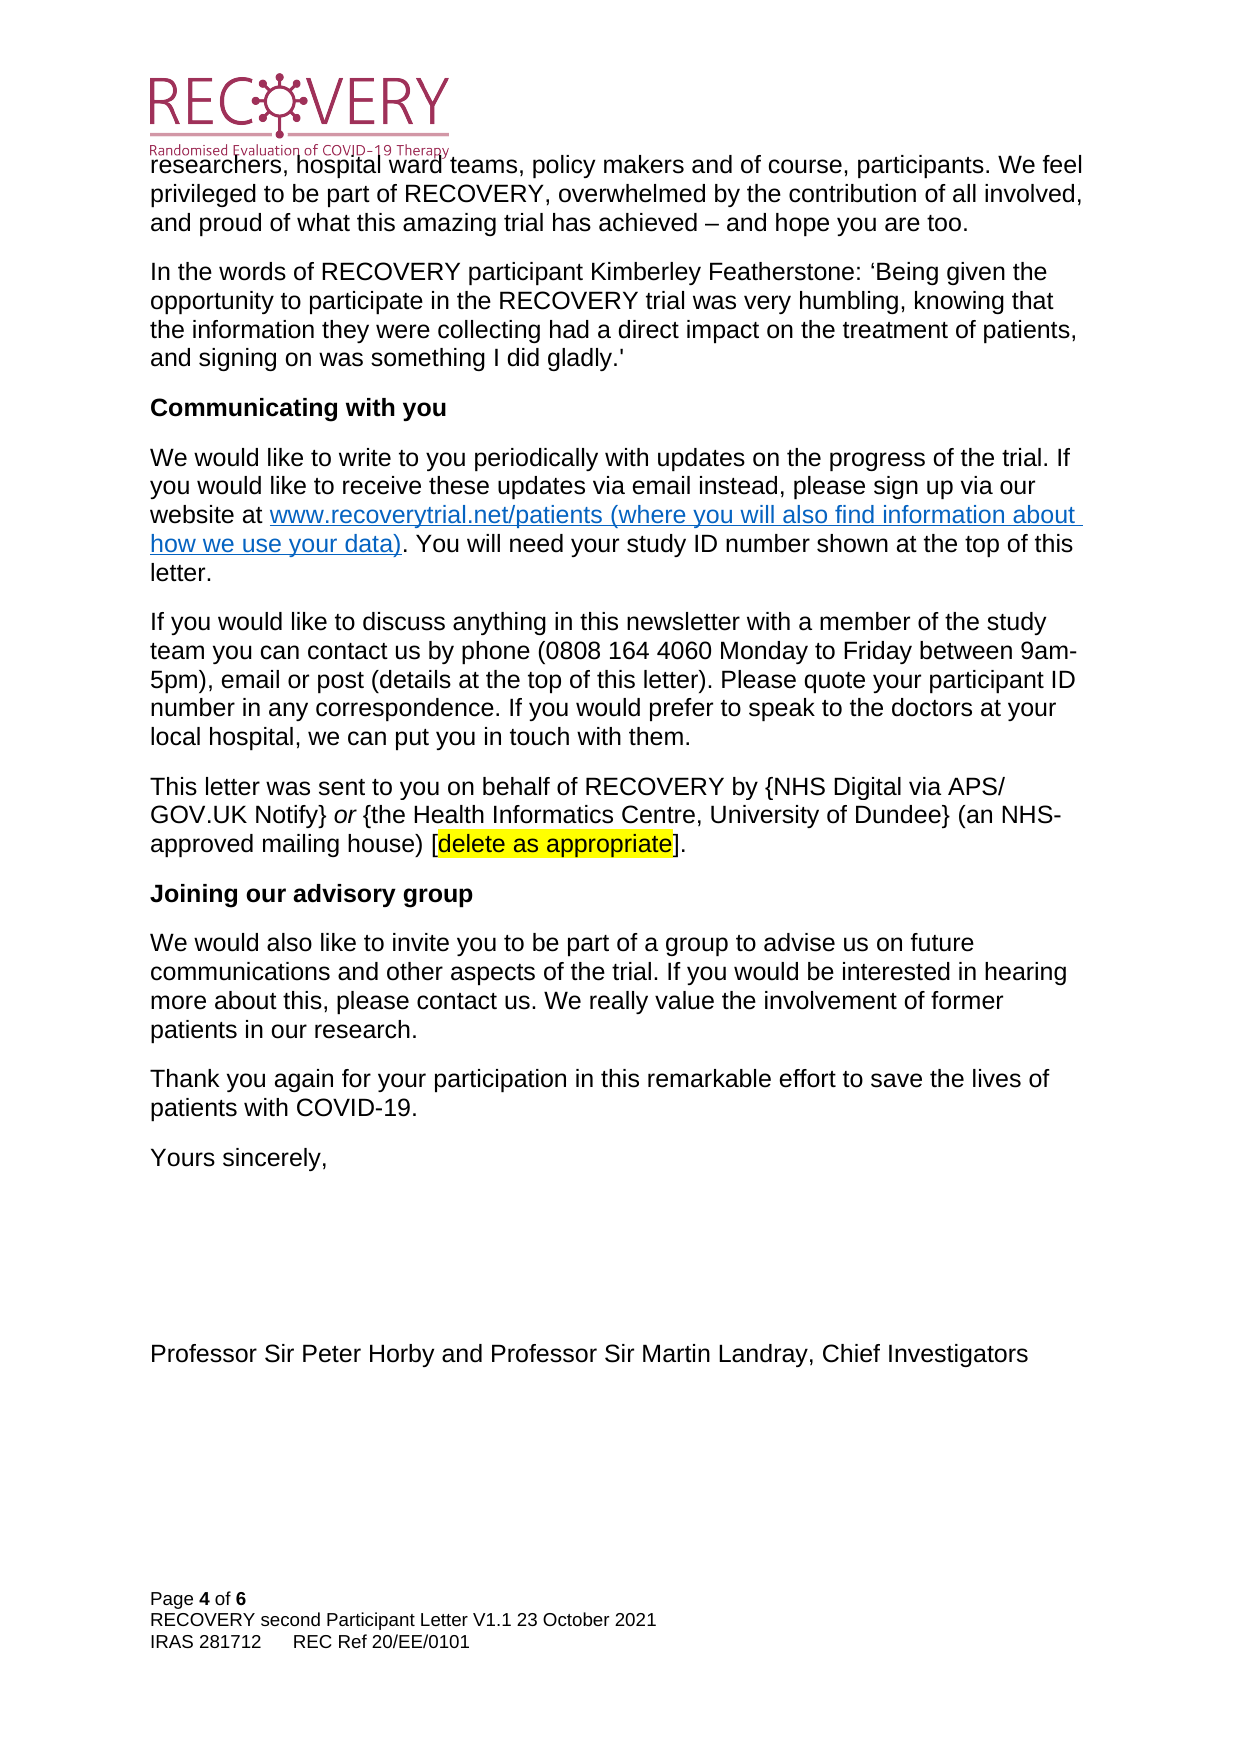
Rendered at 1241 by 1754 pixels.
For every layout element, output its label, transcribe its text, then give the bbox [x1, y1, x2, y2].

text We would like to write to you periodically with updates on the progress of the trial. If you would like to receive these updates via email instead, please sign up via our website at www.recoverytrial.net/patients (where you will also find information about how we use your data). You will need your study ID number shown at the top of this letter. [150, 442, 1090, 586]
picture [150, 73, 449, 150]
text This letter was sent to you on behalf of RECOVERY by {NHS Digital via APS/ GOV.UK Notify} or {the Health Informatics Centre, University of Dundee} (an NHS-approved mailing house) [delete as appropriate]. [150, 772, 1090, 858]
text Communicating with you [150, 393, 1090, 422]
text Joining our advisory group [150, 879, 1090, 907]
text Yours sincerely, [150, 1142, 1090, 1171]
text Thank you again for your participation in this remarkable effort to save the lives of patients with COVID-19. [150, 1064, 1090, 1122]
text If you would like to discuss anything in this newsletter with a member of the study team you can contact us by phone (0808 164 4060 Monday to Friday between 9am-5pm), email or post (details at the top of this letter). Please quote your participant ID number in any correspondence. If you would prefer to speak to the doctors at your local hospital, we can put you in touch with them. [150, 607, 1090, 751]
text We would also like to invite you to be part of a group to advise us on future communications and other aspects of the trial. If you would be interested in hearing more about this, please contact us. We really value the involvement of former patients in our research. [150, 928, 1090, 1043]
text Professor Sir Peter Horby and Professor Sir Martin Landray, Chief Investigators [150, 1339, 1090, 1368]
text In the words of RECOVERY participant Kimberley Featherstone: ‘Being given the opportunity to participate in the RECOVERY trial was very humbling, knowing that the information they were collecting had a direct impact on the treatment of patients, and signing on was something I did gladly.' [150, 257, 1090, 372]
